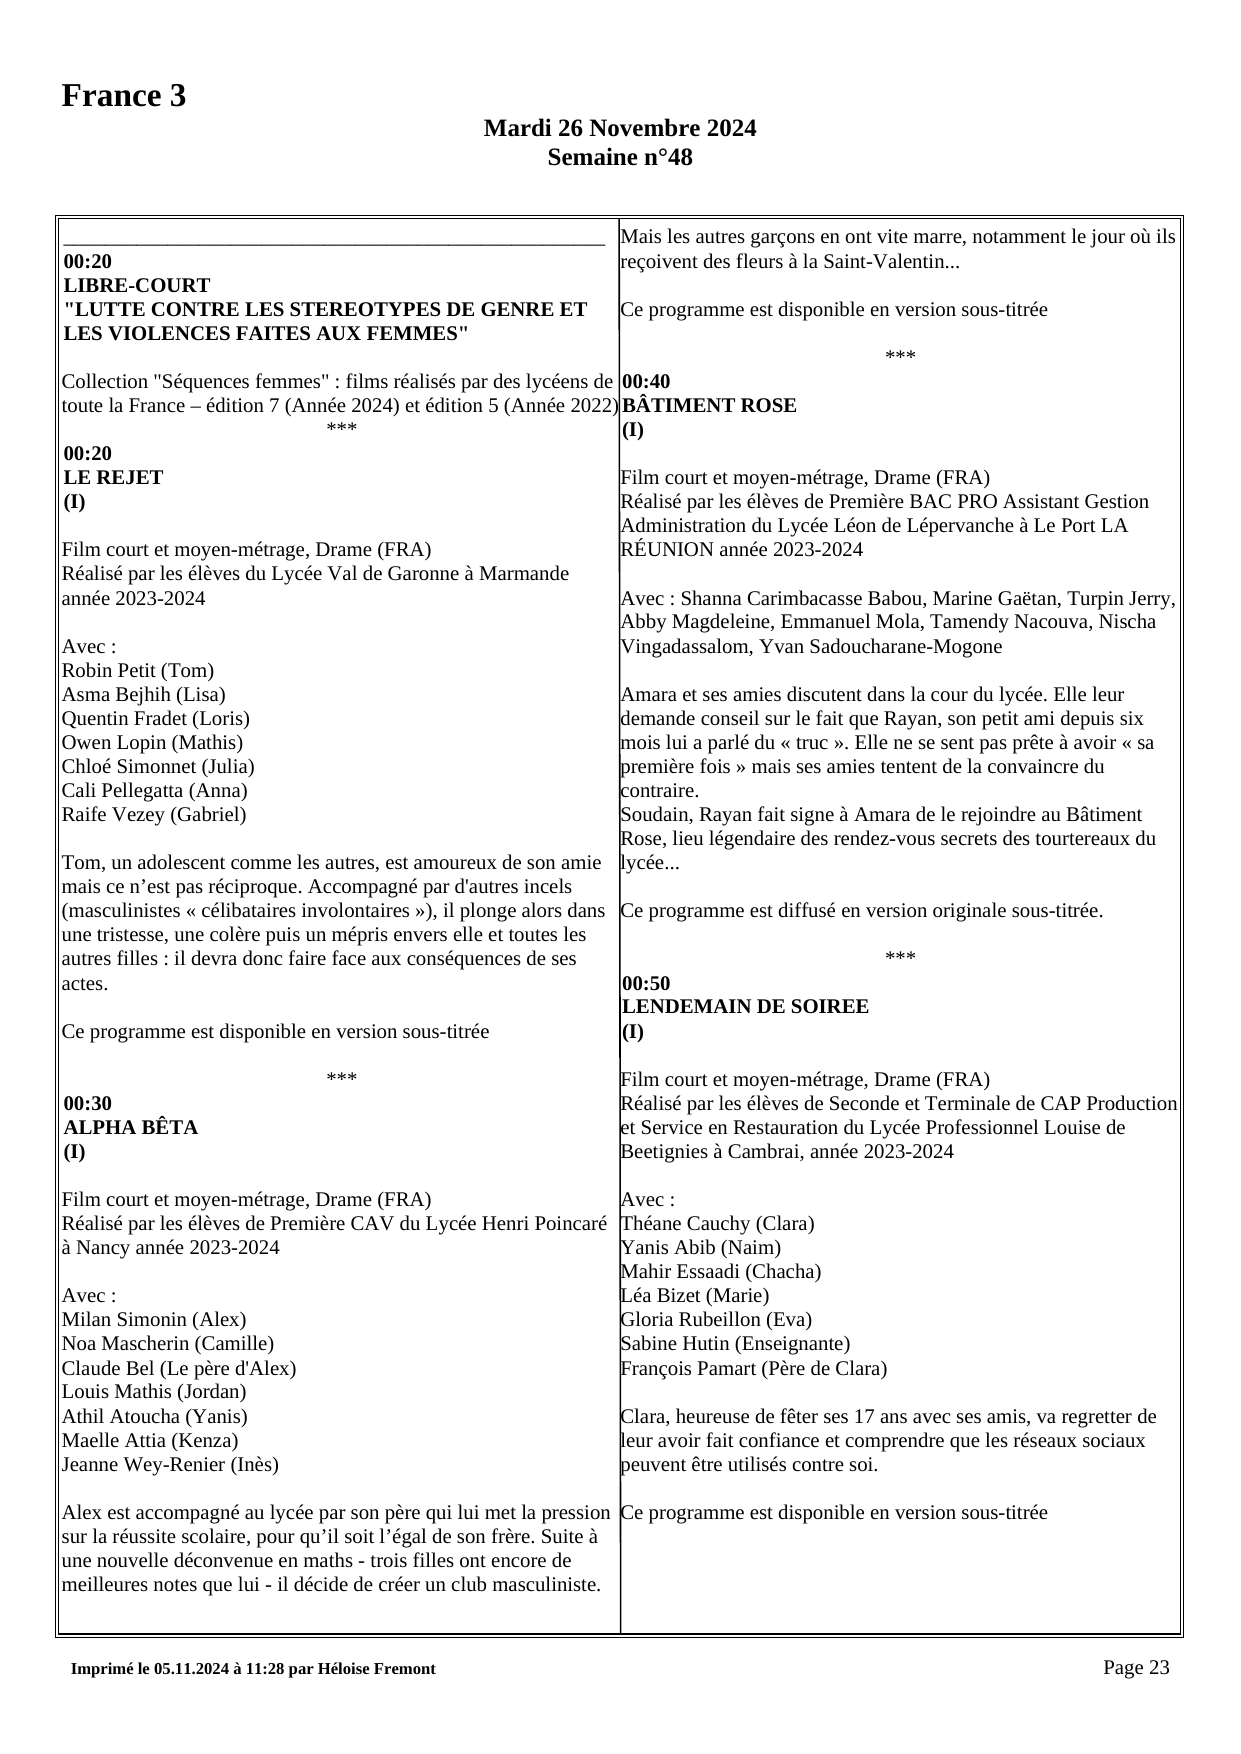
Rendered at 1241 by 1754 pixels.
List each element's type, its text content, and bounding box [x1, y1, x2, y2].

text LE REJET [63, 465, 620, 489]
text *** [63, 417, 620, 441]
text ____________________________________________________ [63, 224, 620, 248]
text (I) [622, 1018, 1179, 1043]
text (I) [622, 417, 1179, 441]
text ALPHA BÊTA [63, 1115, 620, 1139]
text BÂTIMENT ROSE [622, 393, 1179, 417]
text Film court et moyen-métrage, Drame (FRA) Réalisé par les élèves de Première CAV du Lycée Henri Poincaré à Nancy année 2023-2024 Avec : Milan Simonin (Alex) Noa Mascherin (Camille) Claude Bel (Le père d'Alex) Louis Mathis (Jordan) Athil Atoucha (Yanis) Maelle Attia (Kenza) Jeanne Wey-Renier (Inès) Alex est accompagné au lycée par son père qui lui met la pression sur la réussite scolaire, pour qu’il soit l’égal de son frère. Suite à une nouvelle déconvenue en maths - trois filles ont encore de meilleures notes que lui - il décide de créer un club masculiniste. Mais les autres garçons en ont vite marre, notamment le jour où ils reçoivent des fleurs à la Saint-Valentin... [61, 1163, 620, 1596]
text Film court et moyen-métrage, Drame (FRA) Réalisé par les élèves de Seconde et Terminale de CAP Production et Service en Restauration du Lycée Professionnel Louise de Beetignies à Cambrai, année 2023-2024 Avec : Théane Cauchy (Clara) Yanis Abib (Naim) Mahir Essaadi (Chacha) Léa Bizet (Marie) Gloria Rubeillon (Eva) Sabine Hutin (Enseignante) François Pamart (Père de Clara) Clara, heureuse de fêter ses 17 ans avec ses amis, va regretter de leur avoir fait confiance et comprendre que les réseaux sociaux peuvent être utilisés contre soi. [620, 1043, 1179, 1476]
text (I) [63, 489, 620, 513]
text Film court et moyen-métrage, Drame (FRA) Réalisé par les élèves du Lycée Val de Garonne à Marmande année 2023-2024 Avec : Robin Petit (Tom) Asma Bejhih (Lisa) Quentin Fradet (Loris) Owen Lopin (Mathis) Chloé Simonnet (Julia) Cali Pellegatta (Anna) Raife Vezey (Gabriel) Tom, un adolescent comme les autres, est amoureux de son amie mais ce n’est pas réciproque. Accompagné par d'autres incels (masculinistes « célibataires involontaires »), il plonge alors dans une tristesse, une colère puis un mépris envers elle et toutes les autres filles : il devra donc faire face aux conséquences de ses actes. [61, 513, 620, 994]
text LENDEMAIN DE SOIREE [622, 994, 1179, 1018]
text Ce programme est disponible en version sous-titrée [620, 1500, 1179, 1524]
text Ce programme est disponible en version sous-titrée [61, 1018, 620, 1043]
text Ce programme est disponible en version sous-titrée [620, 297, 1179, 321]
text *** [622, 345, 1179, 369]
text (I) [63, 1139, 620, 1163]
text Collection "Séquences femmes" : films réalisés par des lycéens de toute la France – édition 7 (Année 2024) et édition 5 (Année 2022) [61, 345, 620, 417]
text 00:40 [622, 369, 1179, 393]
text LIBRE-COURT [63, 273, 620, 297]
text 00:30 [63, 1091, 620, 1115]
text 00:20 [63, 248, 620, 273]
text 00:50 [622, 970, 1179, 994]
text *** [63, 1067, 620, 1091]
text 00:20 [63, 441, 620, 465]
text Film court et moyen-métrage, Drame (FRA) Réalisé par les élèves de Première BAC PRO Assistant Gestion Administration du Lycée Léon de Lépervanche à Le Port LA RÉUNION année 2023-2024 Avec : Shanna Carimbacasse Babou, Marine Gaëtan, Turpin Jerry, Abby Magdeleine, Emmanuel Mola, Tamendy Nacouva, Nischa Vingadassalom, Yvan Sadoucharane-Mogone Amara et ses amies discutent dans la cour du lycée. Elle leur demande conseil sur le fait que Rayan, son petit ami depuis six mois lui a parlé du « truc ». Elle ne se sent pas prête à avoir « sa première fois » mais ses amies tentent de la convaincre du contraire. Soudain, Rayan fait signe à Amara de le rejoindre au Bâtiment Rose, lieu légendaire des rendez-vous secrets des tourtereaux du lycée... Ce programme est diffusé en version originale sous-titrée. [620, 441, 1179, 922]
text *** [622, 946, 1179, 970]
text "LUTTE CONTRE LES STEREOTYPES DE GENRE ET LES VIOLENCES FAITES AUX FEMMES" [63, 297, 620, 345]
